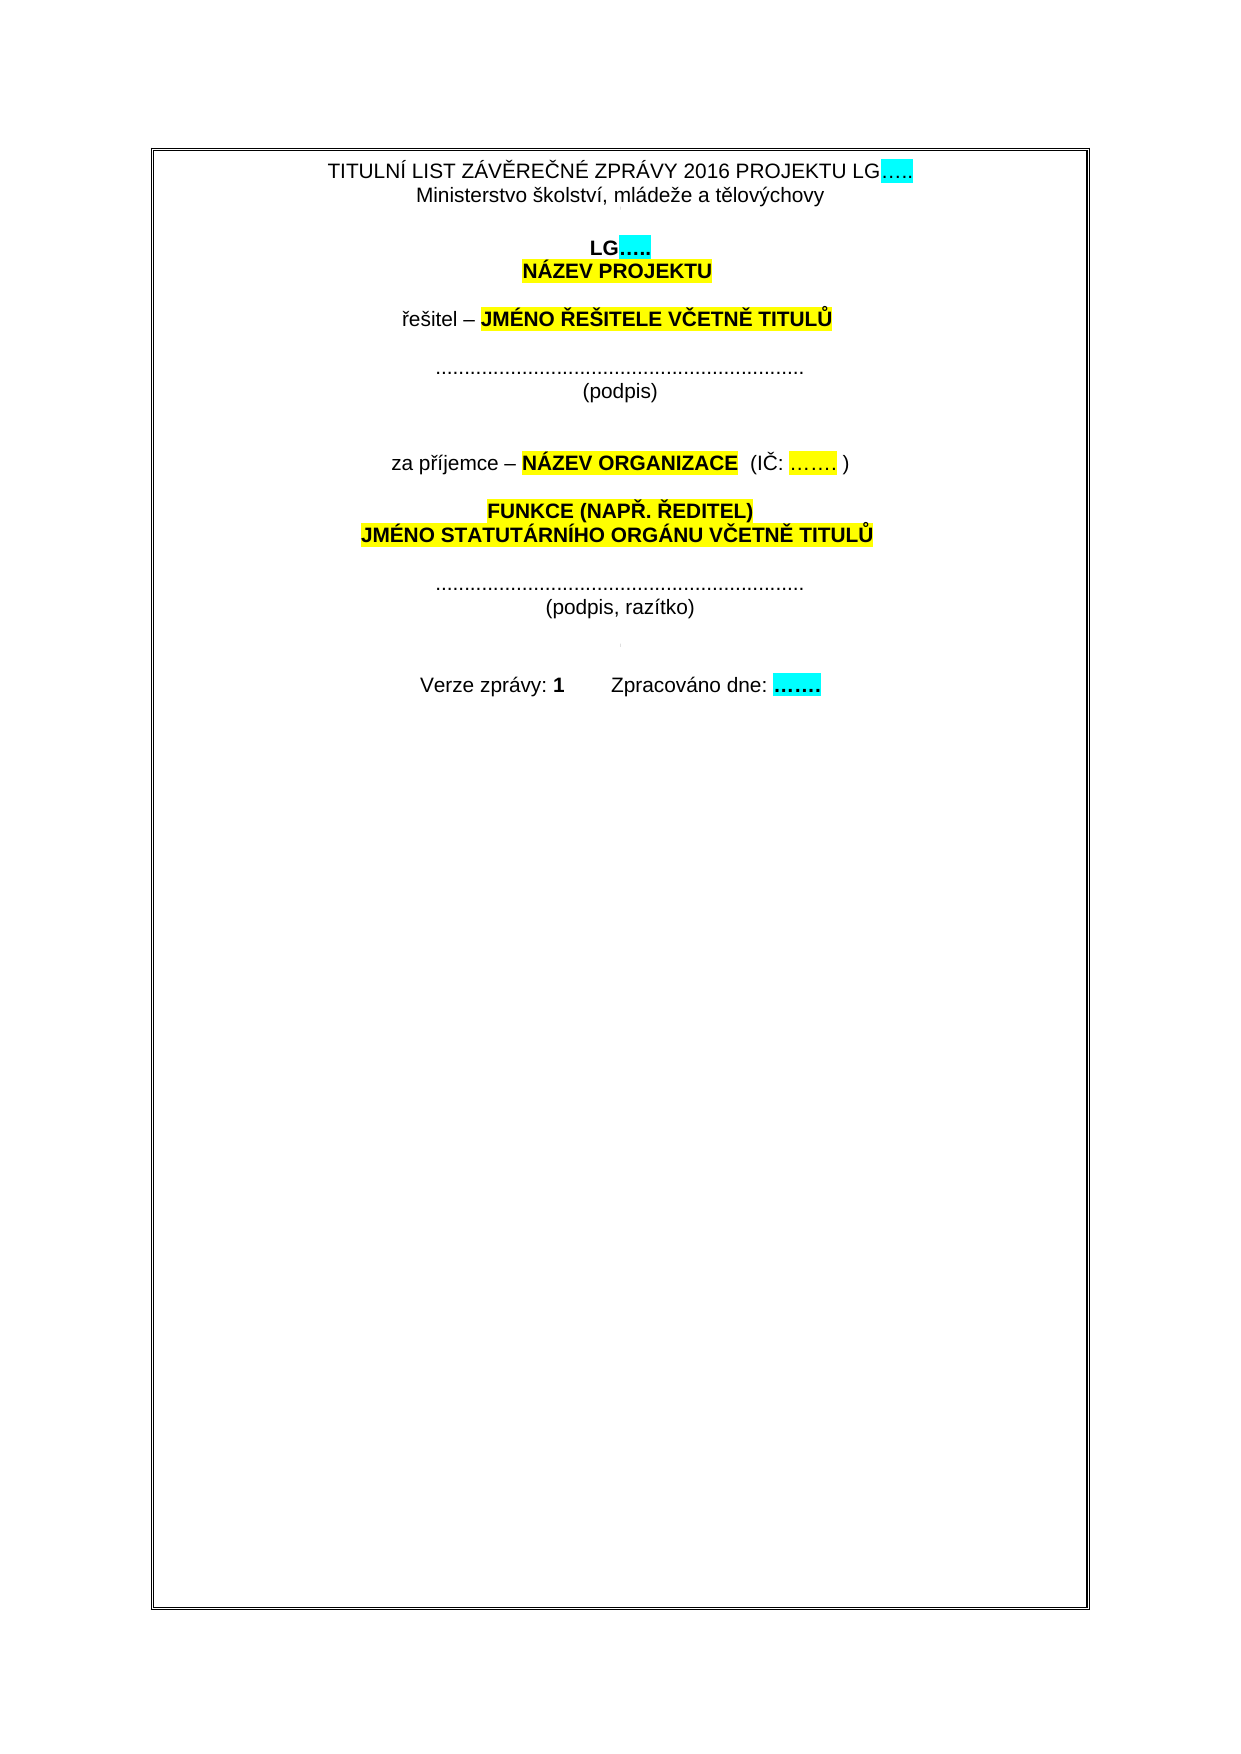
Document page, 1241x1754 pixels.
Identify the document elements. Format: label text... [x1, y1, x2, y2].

table_header TITULNÍ LIST ZÁVĚREČNÉ ZPRÁVY 2016 PROJEKTU LG….. Ministerstvo školství, mládeže a tělovýchovy LG….. NÁZEV PROJEKTU řešitel – JMÉNO ŘEŠITELE VČETNĚ TITULŮ ................................................................ (podpis) za příjemce – NÁZEV ORGANIZACE (IČ: ……. ) FUNKCE (NAPŘ. ŘEDITEL) JMÉNO STATUTÁRNÍHO ORGÁNU VČETNĚ TITULŮ ................................................................ (podpis, razítko) Verze zprávy: 1 Zpracováno dne: ……. [154, 151, 1086, 1606]
